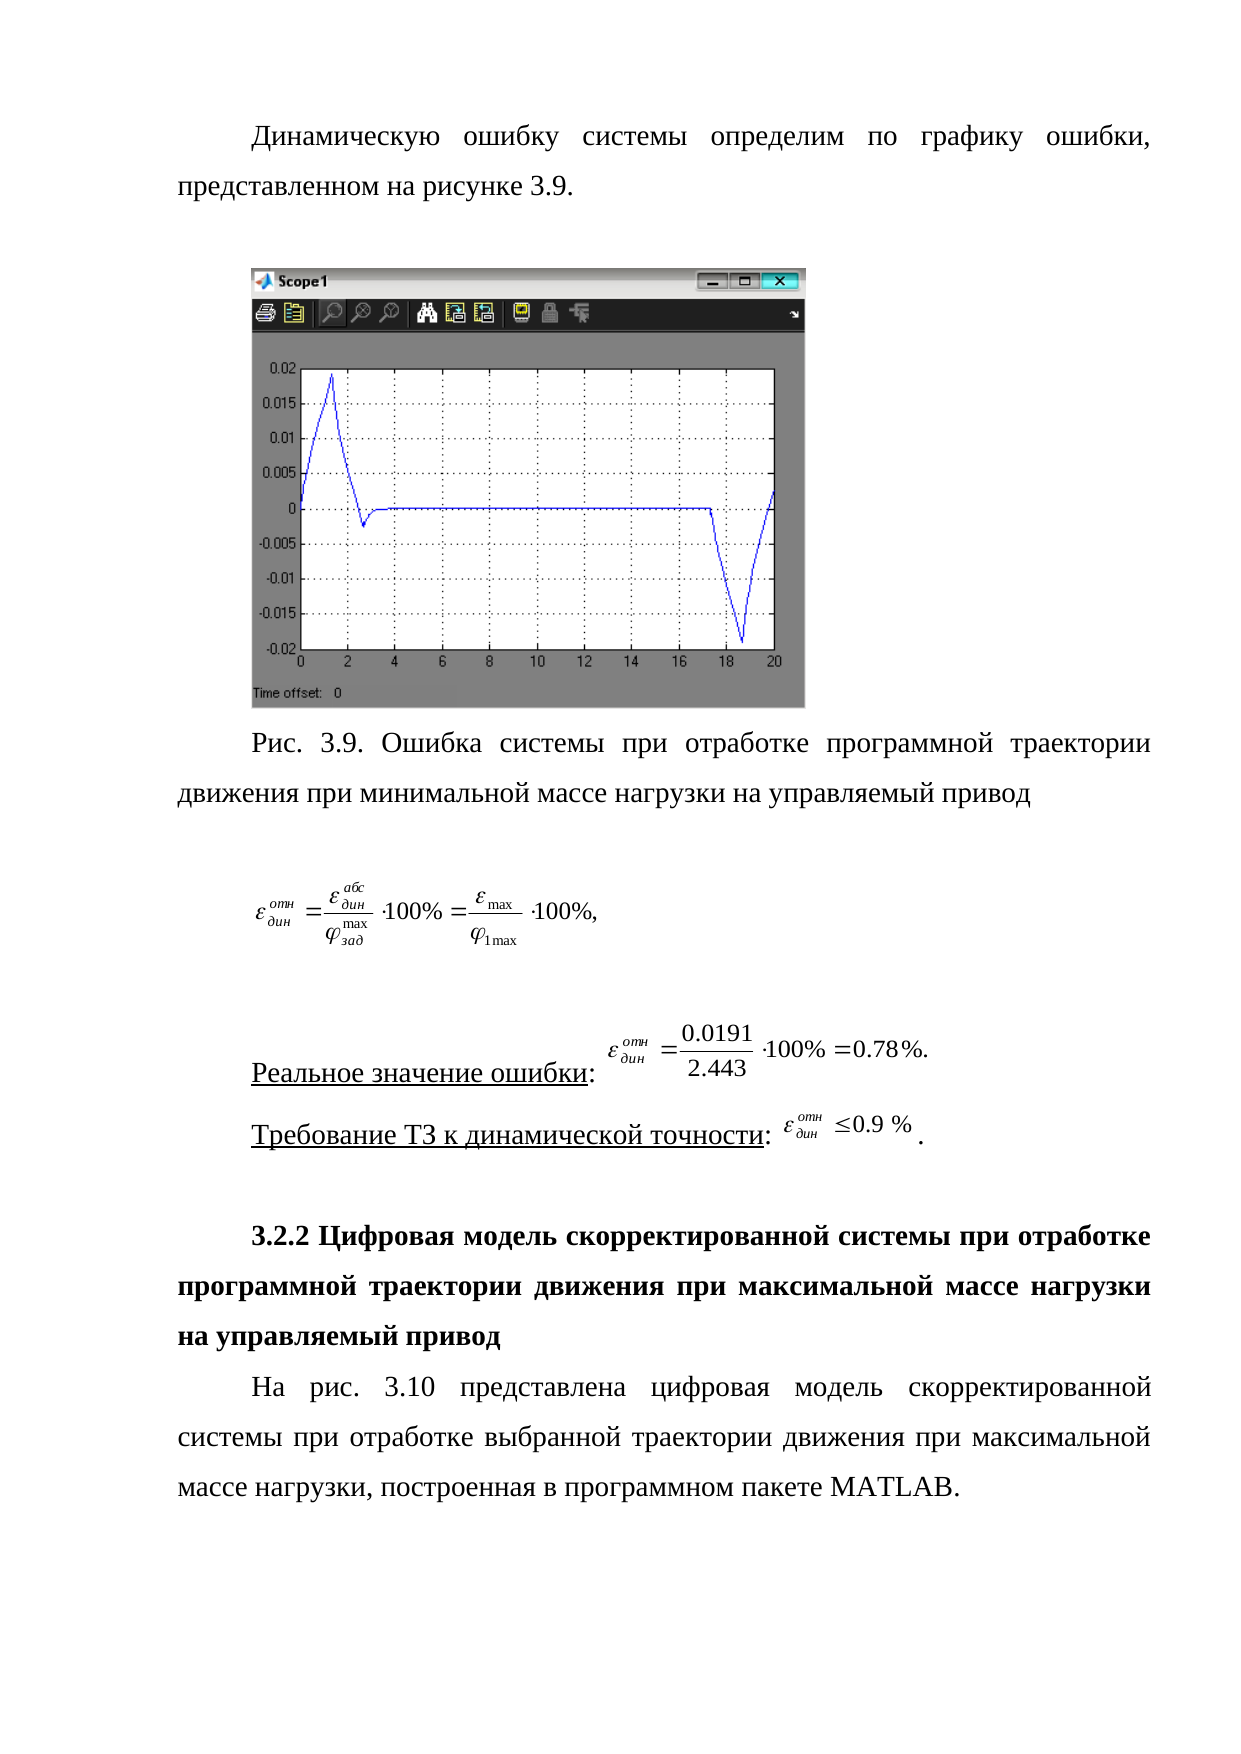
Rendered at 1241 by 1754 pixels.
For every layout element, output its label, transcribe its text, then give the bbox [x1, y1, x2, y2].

text Реальное значение ошибки: [177, 1018, 1152, 1088]
text На рис. 3.10 представлена цифровая модель скорректированной системы при отработке выбранной траектории движения при максимальной массе нагрузки, построенная в программном пакете MATLAB. [177, 1369, 1152, 1503]
text Динамическую ошибку системы определим по графику ошибки, представленном на рисунке 3.9. [177, 118, 1152, 202]
picture [251, 268, 806, 709]
text Требование ТЗ к динамической точности: . [177, 1105, 1152, 1151]
text Рис. 3.9. Ошибка системы при отработке программной траектории движения при минимальной массе нагрузки на управляемый привод [177, 725, 1152, 809]
subtitle 3.2.2 Цифровая модель скорректированной системы при отработке программной траектории движения при максимальной массе нагрузки на управляемый привод [177, 1218, 1152, 1352]
